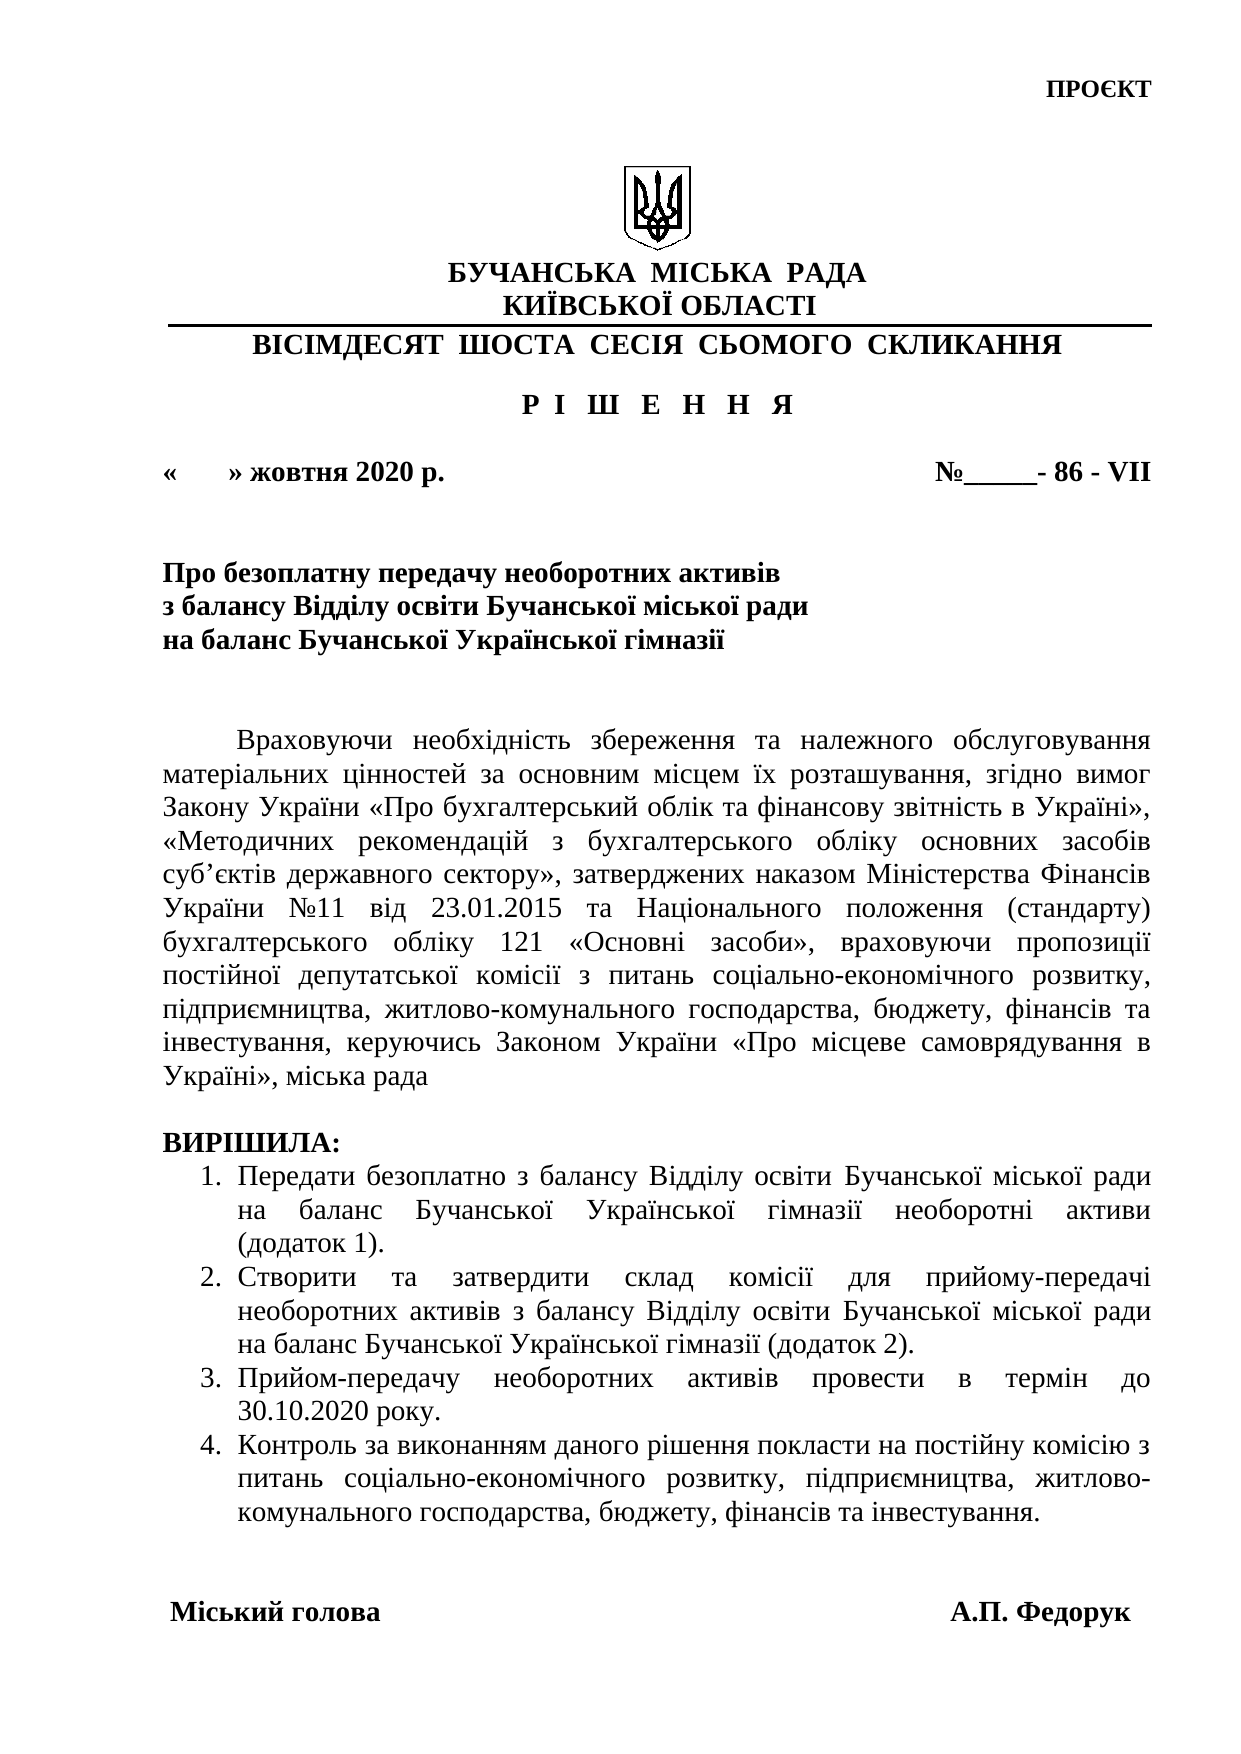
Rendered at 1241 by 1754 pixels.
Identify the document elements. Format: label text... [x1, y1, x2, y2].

text Міський голова А.П. Федорук [162, 1594, 1152, 1628]
text ВІСІМДЕСЯТ ШОСТА СЕСІЯ СЬОМОГО СКЛИКАННЯ [162, 327, 1152, 361]
list Прийом-передачу необоротних активів провести в термін до 30.10.2020 року. [200, 1360, 1152, 1427]
subtitle ПРОЄКТ [162, 74, 1152, 103]
text з балансу Відділу освіти Бучанської міської ради [162, 588, 1152, 622]
text Про безоплатну передачу необоротних активів [162, 555, 1152, 588]
subtitle « » жовтня 2020 р. №_____- 86 - VIІ [162, 454, 1152, 488]
list Передати безоплатно з балансу Відділу освіти Бучанської міської ради на баланс Бучанської Української гімназії необоротні активи (додаток 1). [200, 1158, 1152, 1259]
text ВИРІШИЛА: [162, 1125, 1152, 1158]
text на баланс Бучанської Української гімназії [162, 622, 1152, 655]
list Створити та затвердити склад комісії для прийому-передачі необоротних активів з балансу Відділу освіти Бучанської міської ради на баланс Бучанської Української гімназії (додаток 2). [200, 1259, 1152, 1360]
text БУЧАНСЬКА МІСЬКА РАДА [162, 255, 1152, 288]
list Контроль за виконанням даного рішення покласти на постійну комісію з питань соціально-економічного розвитку, підприємництва, житлово-комунального господарства, бюджету, фінансів та інвестування. [200, 1427, 1152, 1527]
subtitle КИЇВСЬКОЇ ОБЛАСТІ [168, 288, 1152, 324]
subtitle Р І Ш Е Н Н Я [162, 387, 1152, 421]
text Враховуючи необхідність збереження та належного обслуговування матеріальних цінностей за основним місцем їх розташування, згідно вимог Закону України «Про бухгалтерський облік та фінансову звітність в Україні», «Методичних рекомендацій з бухгалтерського обліку основних засобів суб’єктів державного сектору», затверджених наказом Міністерства Фінансів України №11 від 23.01.2015 та Національного положення (стандарту) бухгалтерського обліку 121 «Основні засоби», враховуючи пропозиції постійної депутатської комісії з питань соціально-економічного розвитку, підприємництва, житлово-комунального господарства, бюджету, фінансів та інвестування, керуючись Законом України «Про місцеве самоврядування в Україні», міська рада [162, 722, 1152, 1091]
